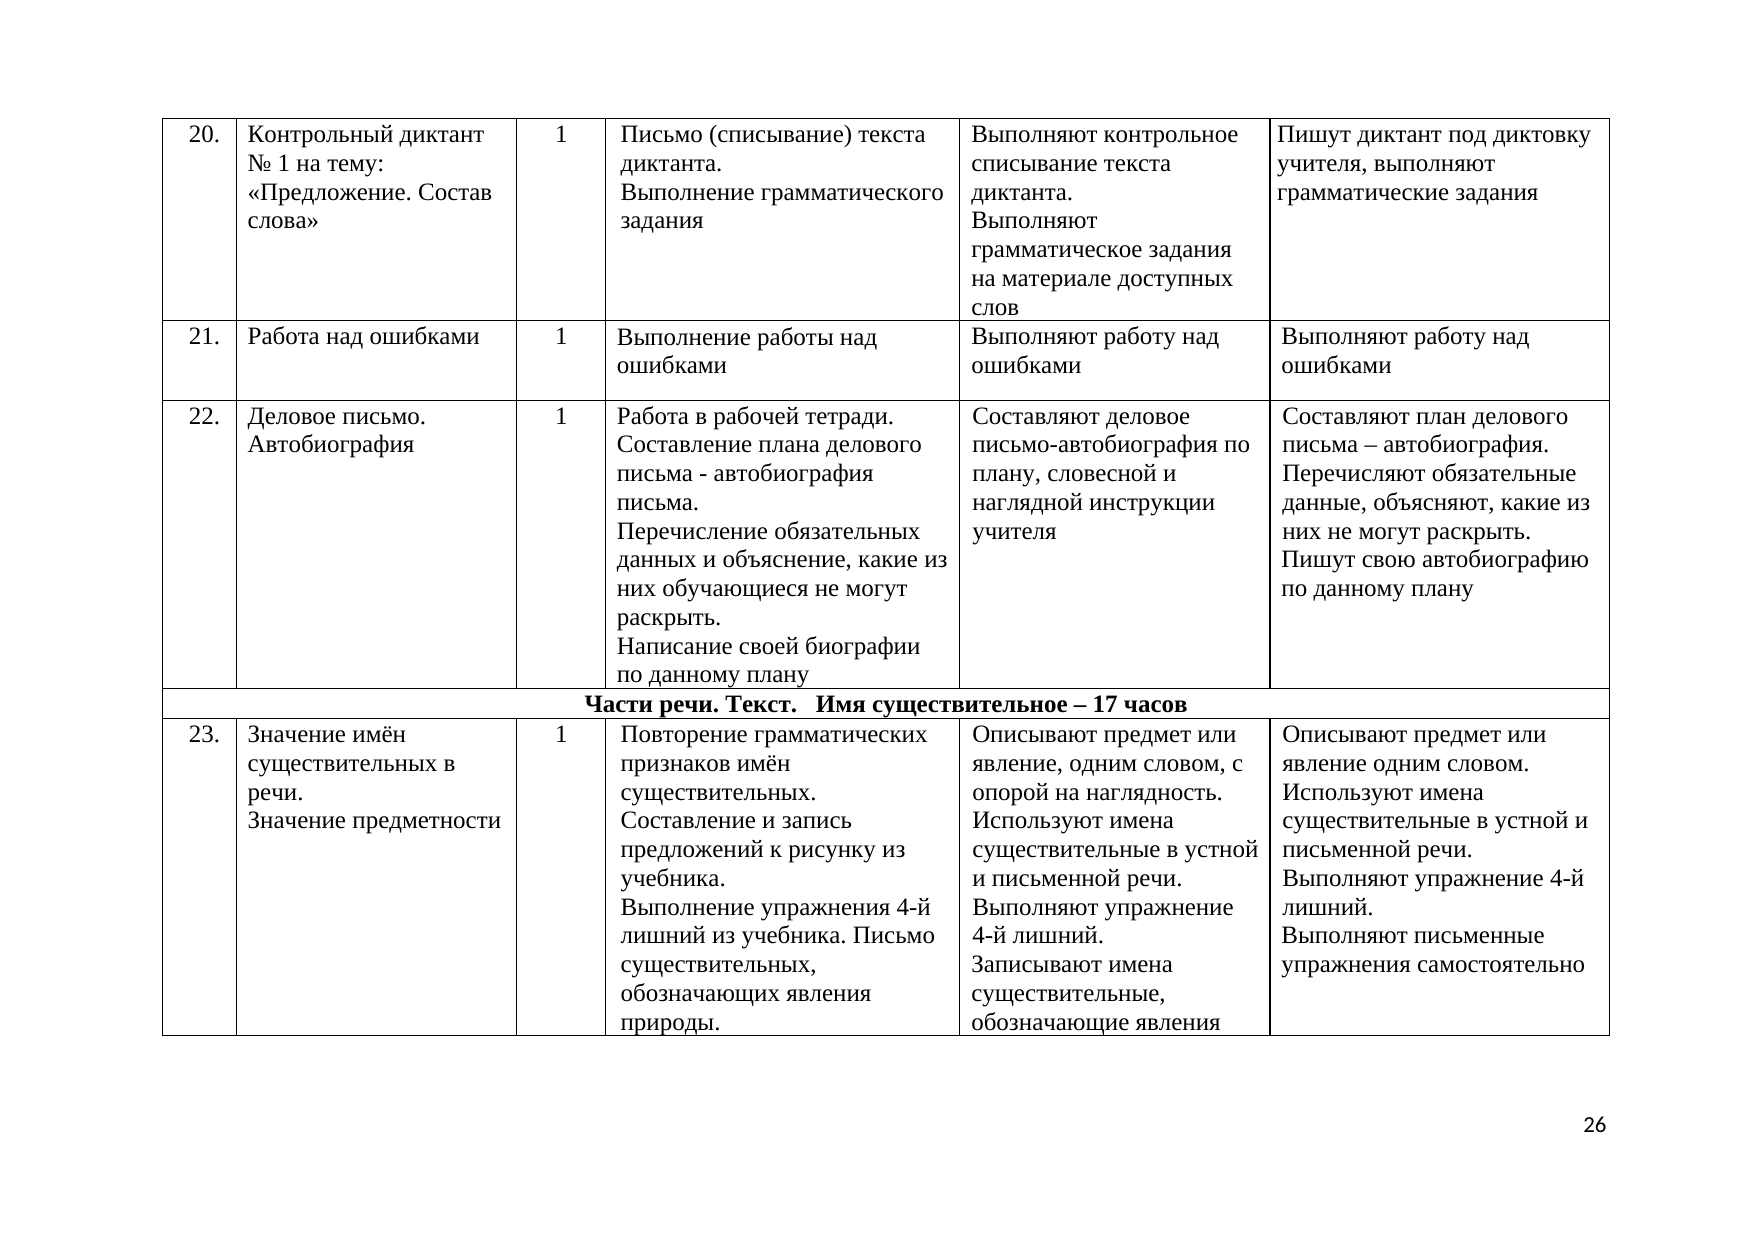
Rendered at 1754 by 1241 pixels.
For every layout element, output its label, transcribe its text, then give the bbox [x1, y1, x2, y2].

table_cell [606, 719, 959, 1035]
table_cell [960, 719, 1269, 1035]
table_cell Выполнение работы над ошибками [606, 321, 959, 400]
table_cell Составляют деловое письмо-автобиография по плану, словесной и наглядной инструкции учителя [960, 401, 1269, 688]
table_header Выполняют контрольное списывание текста диктанта. Выполняют грамматическое задания на материале доступных слов [960, 119, 1269, 320]
table_cell [163, 321, 236, 400]
table_cell Части речи. Текст. Имя существительное – 17 часов [163, 689, 1609, 718]
table_cell [163, 401, 236, 688]
table_cell Составляют план делового письма – автобиография. Перечисляют обязательные данные, объясняют, какие из них не могут раскрыть. Пишут свою автобиографию по данному плану [1271, 401, 1609, 688]
table_header Пишут диктант под диктовку учителя, выполняют грамматические задания [1271, 119, 1609, 320]
table_cell 1 [517, 719, 605, 1035]
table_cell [237, 719, 516, 1035]
table_cell [163, 719, 236, 1035]
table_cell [1271, 719, 1609, 1035]
table_header 1 [517, 119, 605, 320]
table_cell Деловое письмо. Автобиография [237, 401, 516, 688]
table_header Контрольный диктант № 1 на тему: «Предложение. Состав слова» [237, 119, 516, 320]
table_header Письмо (списывание) текста диктанта. Выполнение грамматического задания [606, 119, 959, 320]
table_cell 1 [517, 321, 605, 400]
table_cell Выполняют работу над ошибками [1271, 321, 1609, 400]
table_cell Выполняют работу над ошибками [960, 321, 1269, 400]
table_header [163, 119, 236, 320]
table_cell Работа над ошибками [237, 321, 516, 400]
table_cell Работа в рабочей тетради. Составление плана делового письма - автобиография письма. Перечисление обязательных данных и объяснение, какие из них обучающиеся не могут раскрыть. Написание своей биографии по данному плану [606, 401, 959, 688]
table_cell 1 [517, 401, 605, 688]
